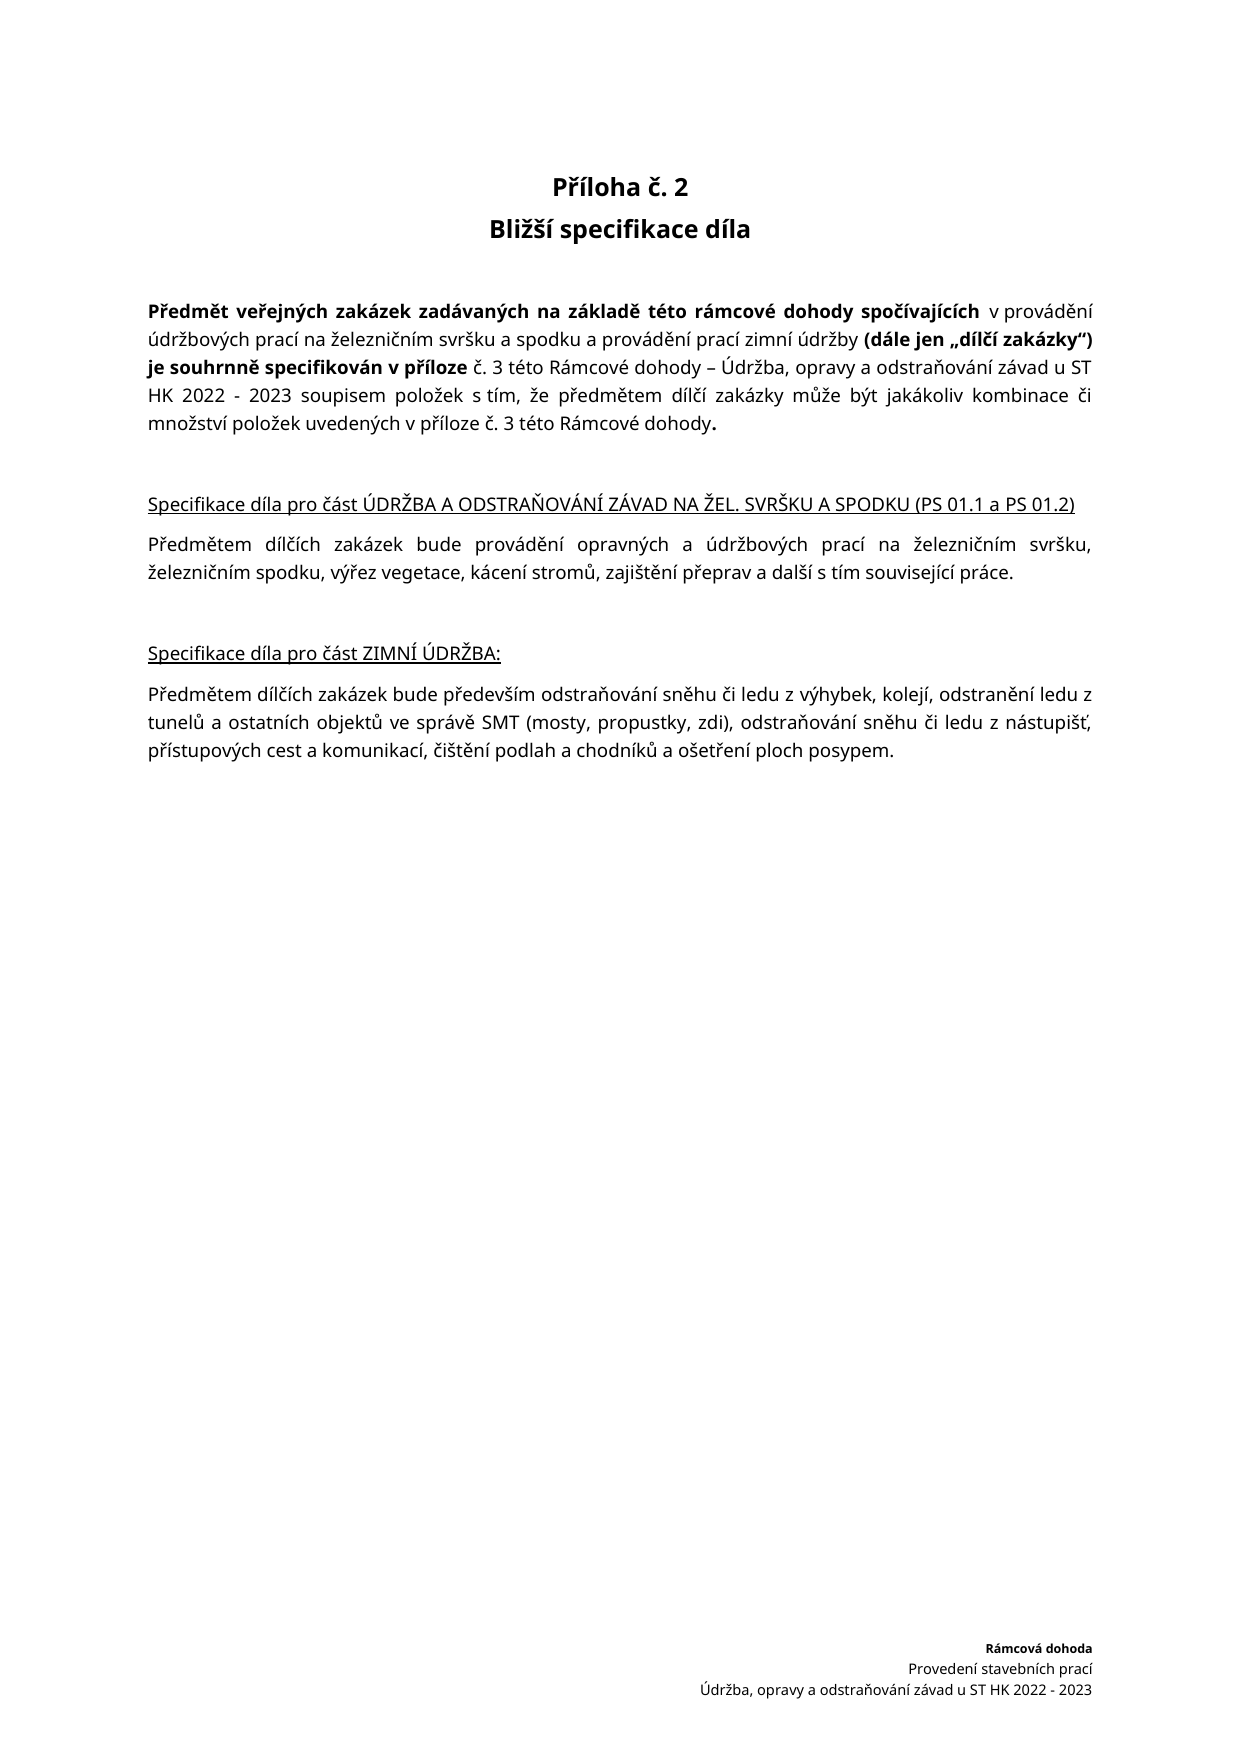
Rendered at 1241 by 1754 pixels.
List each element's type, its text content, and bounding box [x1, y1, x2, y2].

text Předmětem dílčích zakázek bude především odstraňování sněhu či ledu z výhybek, kolejí, odstranění ledu z tunelů a ostatních objektů ve správě SMT (mosty, propustky, zdi), odstraňování sněhu či ledu z nástupišť, přístupových cest a komunikací, čištění podlah a chodníků a ošetření ploch posypem. [148, 681, 1093, 763]
text Bližší specifikace díla [148, 215, 1093, 244]
text Specifikace díla pro část ZIMNÍ ÚDRŽBA: [148, 641, 1093, 666]
text Předmětem dílčích zakázek bude provádění opravných a údržbových prací na železničním svršku, železničním spodku, výřez vegetace, kácení stromů, zajištění přeprav a další s tím související práce. [148, 532, 1093, 585]
text Specifikace díla pro část ÚDRŽBA A ODSTRAŇOVÁNÍ ZÁVAD NA ŽEL. SVRŠKU A SPODKU (PS 01.1 a PS 01.2) [148, 491, 1093, 517]
text Příloha č. 2 [148, 173, 1093, 202]
text Předmět veřejných zakázek zadávaných na základě této rámcové dohody spočívajících v provádění údržbových prací na železničním svršku a spodku a provádění prací zimní údržby (dále jen „dílčí zakázky“) je souhrnně specifikován v příloze č. 3 této Rámcové dohody – Údržba, opravy a odstraňování závad u ST HK 2022 - 2023 soupisem položek s tím, že předmětem dílčí zakázky může být jakákoliv kombinace či množství položek uvedených v příloze č. 3 této Rámcové dohody. [148, 298, 1093, 436]
